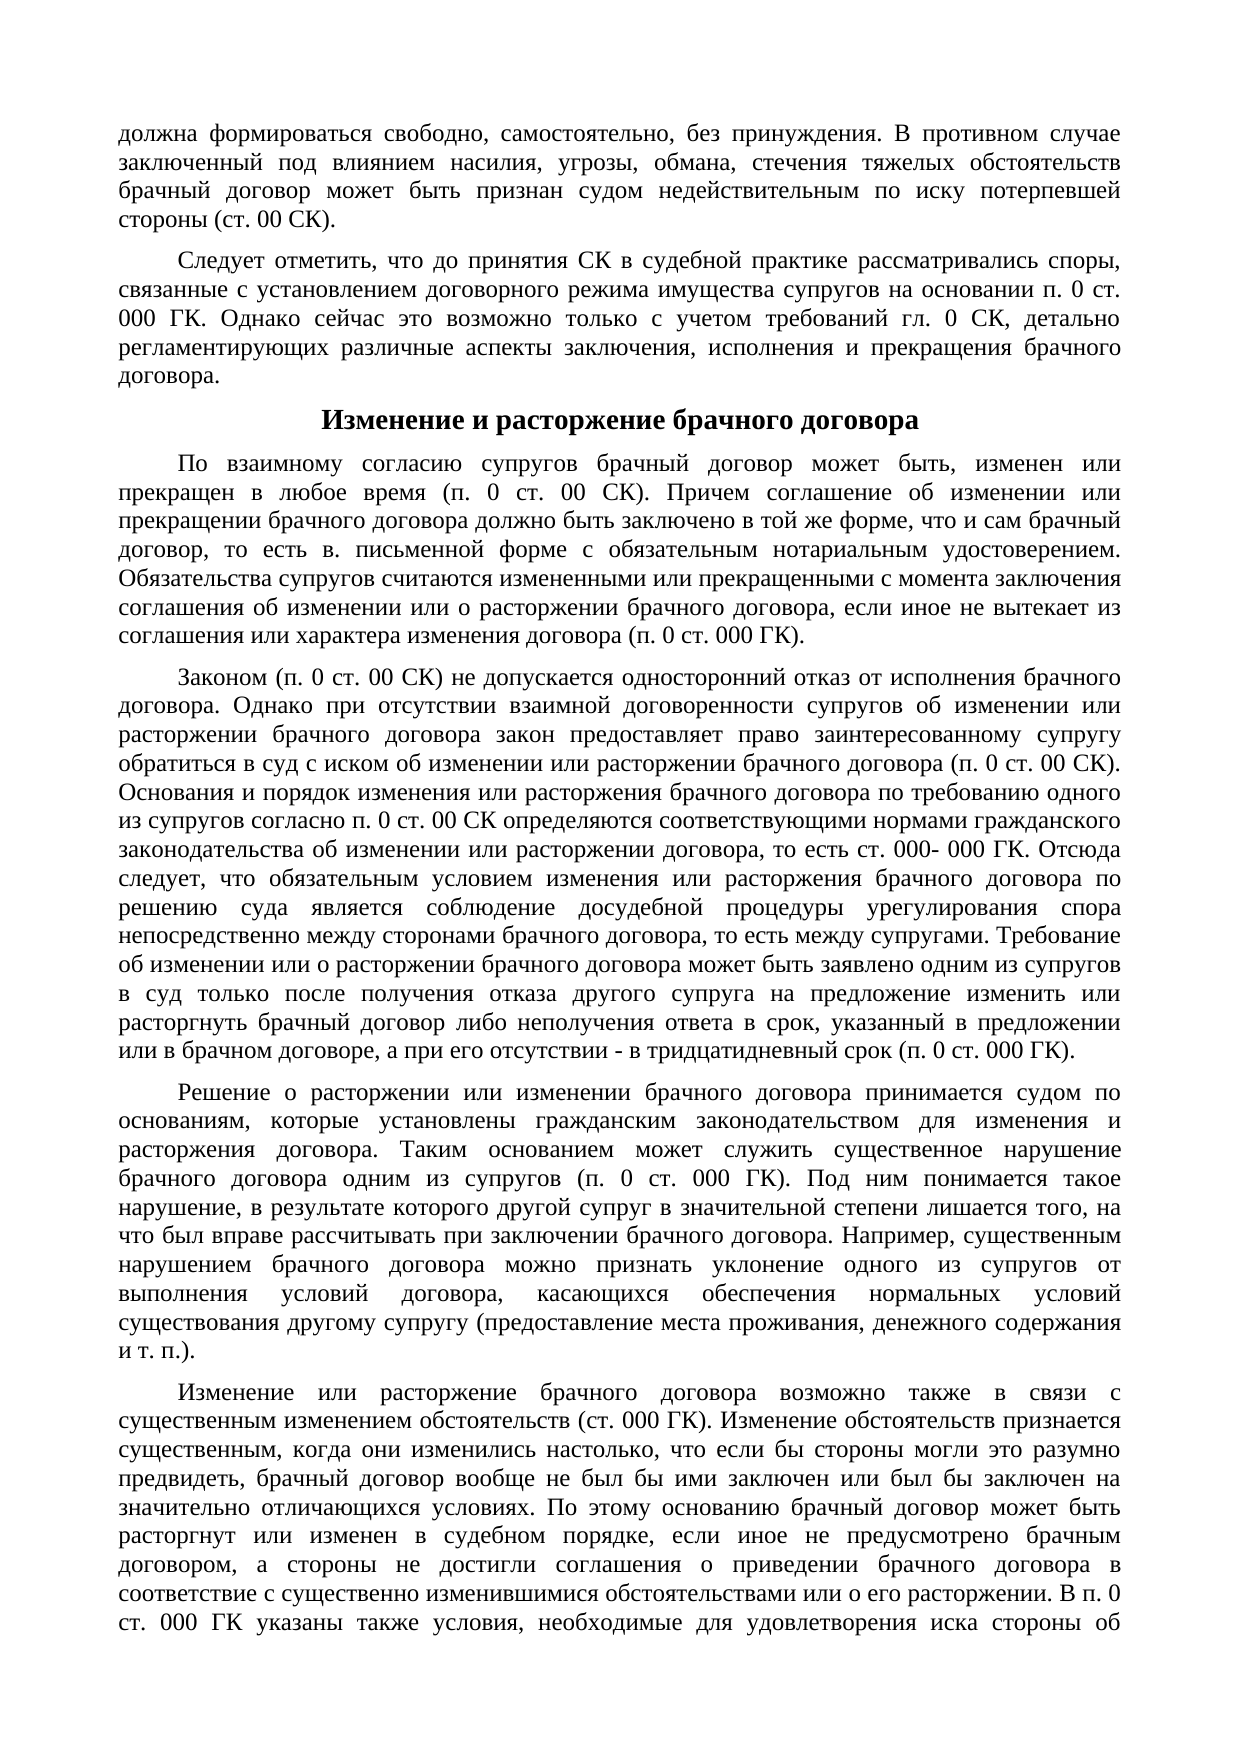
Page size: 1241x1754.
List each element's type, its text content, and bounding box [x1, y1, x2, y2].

text Изменение и расторжение брачного договора [118, 402, 1122, 435]
text Решение о расторжении или изменении брачного договора принимается судом по основаниям, которые установлены гражданским законодательством для изменения и расторжения договора. Таким основанием может служить существенное нарушение брачного договора одним из супругов (п. 0 ст. 000 ГК). Под ним понимается такое нарушение, в результате которого другой супруг в значительной степени лишается того, на что был вправе рассчитывать при заключении брачного договора. Например, существенным нарушением брачного договора можно признать уклонение одного из супругов от выполнения условий договора, касающихся обеспечения нормальных условий существования другому супругу (предоставление места проживания, денежного содержания и т. п.). [118, 1077, 1122, 1364]
text По взаимному согласию супругов брачный договор может быть, изменен или прекращен в любое время (п. 0 ст. 00 СК). Причем соглашение об изменении или прекращении брачного договора должно быть заключено в той же форме, что и сам брачный договор, то есть в. письменной форме с обязательным нотариальным удостоверением. Обязательства супругов считаются измененными или прекращенными с момента заключения соглашения об изменении или о расторжении брачного договора, если иное не вытекает из соглашения или характера изменения договора (п. 0 ст. 000 ГК). [118, 448, 1122, 649]
text Следует отметить, что до принятия СК в судебной практике рассматривались споры, связанные с установлением договорного режима имущества супругов на основании п. 0 ст. 000 ГК. Однако сейчас это возможно только с учетом требований гл. 0 СК, детально регламентирующих различные аспекты заключения, исполнения и прекращения брачного договора. [118, 246, 1122, 389]
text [118, 118, 1122, 233]
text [118, 1377, 1122, 1635]
text Законом (п. 0 ст. 00 СК) не допускается односторонний отказ от исполнения брачного договора. Однако при отсутствии взаимной договоренности супругов об изменении или расторжении брачного договора закон предоставляет право заинтересованному супругу обратиться в суд с иском об изменении или расторжении брачного договора (п. 0 ст. 00 СК). Основания и порядок изменения или расторжения брачного договора по требованию одного из супругов согласно п. 0 ст. 00 СК определяются соответствующими нормами гражданского законодательства об изменении или расторжении договора, то есть ст. 000- 000 ГК. Отсюда следует, что обязательным условием изменения или расторжения брачного договора по решению суда является соблюдение досудебной процедуры урегулирования спора непосредственно между сторонами брачного договора, то есть между супругами. Требование об изменении или о расторжении брачного договора может быть заявлено одним из супругов в суд только после получения отказа другого супруга на предложение изменить или расторгнуть брачный договор либо неполучения ответа в срок, указанный в предложении или в брачном договоре, а при его отсутствии - в тридцатидневный срок (п. 0 ст. 000 ГК). [118, 662, 1122, 1064]
